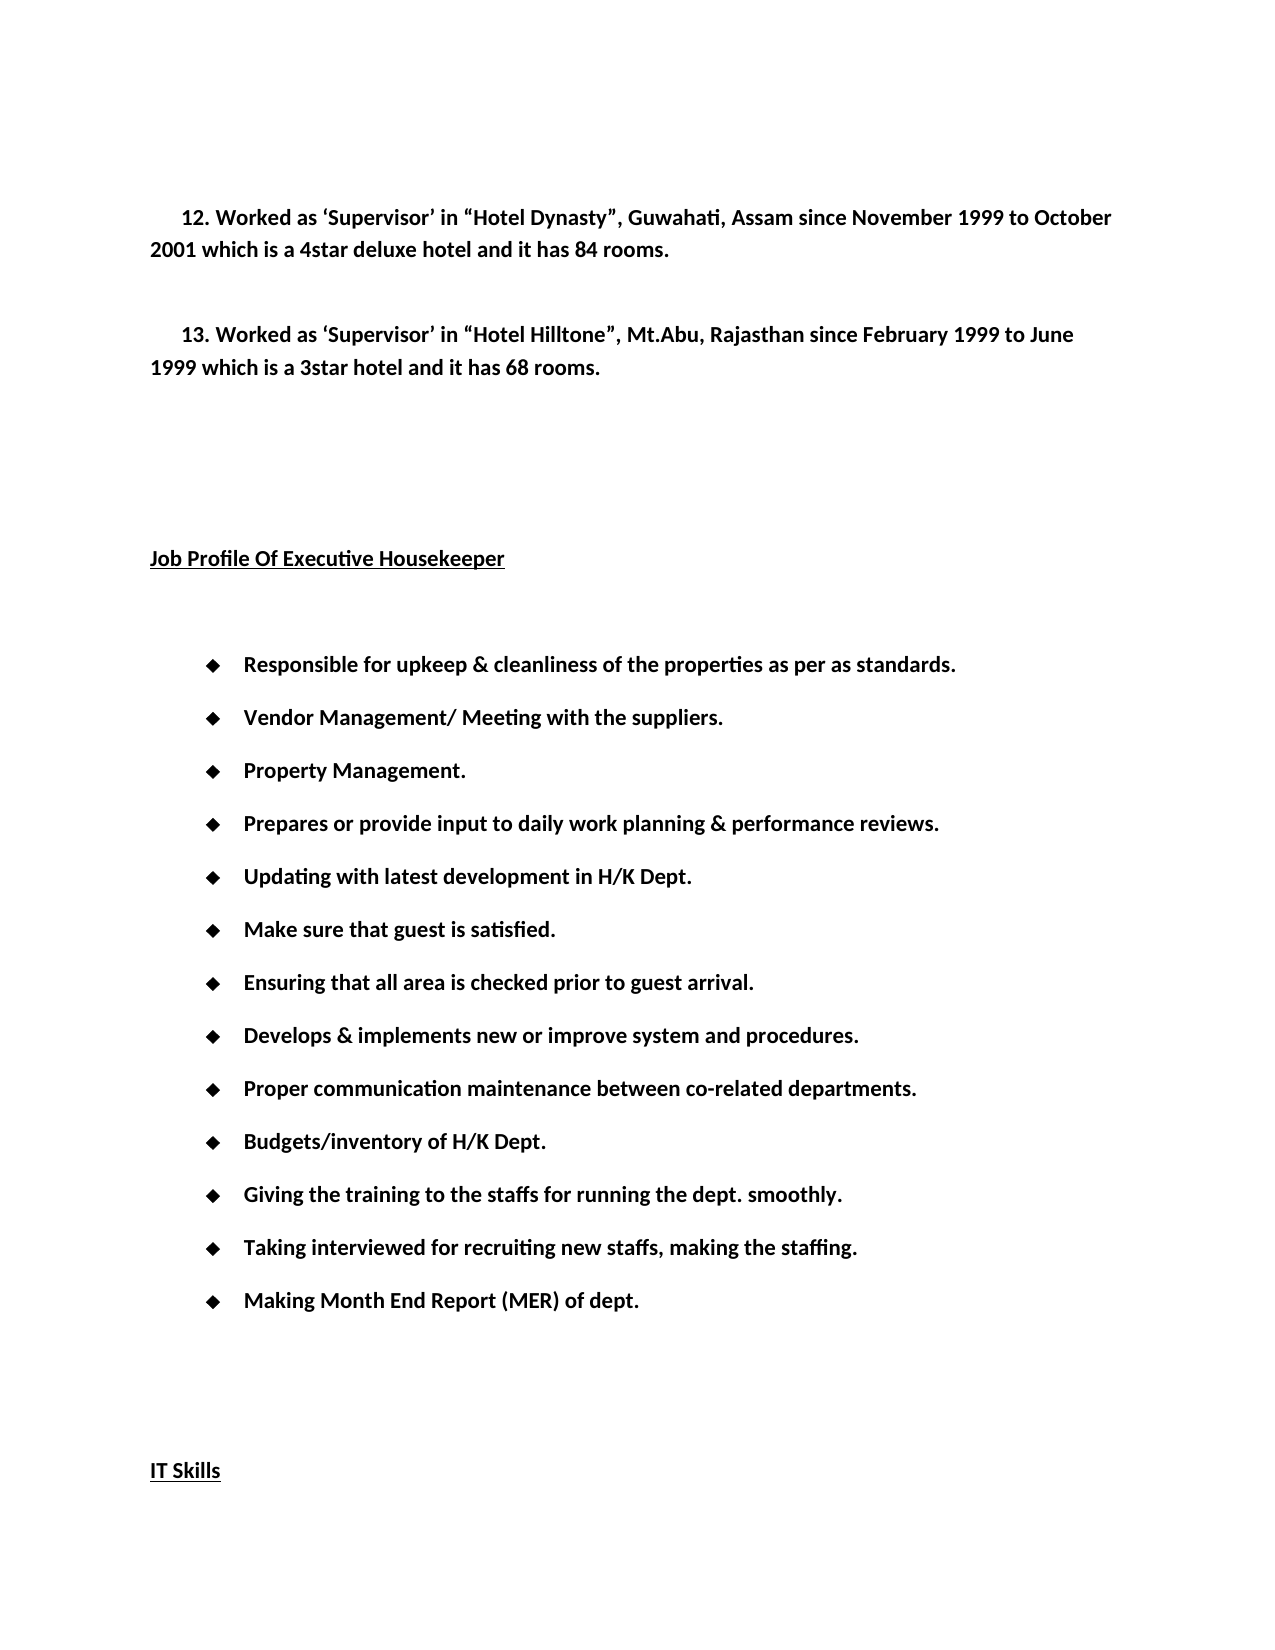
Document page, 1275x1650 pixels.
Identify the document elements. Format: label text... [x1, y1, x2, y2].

text IT Skills [150, 1457, 1125, 1484]
list Prepares or provide input to daily work planning & performance reviews. [206, 809, 1125, 837]
list Ensuring that all area is checked prior to guest arrival. [206, 968, 1125, 996]
list Responsible for upkeep & cleanliness of the properties as per as standards. [206, 650, 1125, 678]
list Giving the training to the staffs for running the dept. smoothly. [206, 1180, 1125, 1208]
list Property Management. [206, 756, 1125, 784]
list Budgets/inventory of H/K Dept. [206, 1127, 1125, 1155]
list Make sure that guest is satisfied. [206, 915, 1125, 943]
list Vendor Management/ Meeting with the suppliers. [206, 703, 1125, 731]
list Making Month End Report (MER) of dept. [206, 1286, 1125, 1314]
list Proper communication maintenance between co-related departments. [206, 1074, 1125, 1102]
text Job Profile Of Executive Housekeeper [150, 544, 1125, 572]
list Taking interviewed for recruiting new staffs, making the staffing. [206, 1233, 1125, 1261]
text 13. Worked as ‘Supervisor’ in “Hotel Hilltone”, Mt.Abu, Rajasthan since February 1999 to June 1999 which is a 3star hotel and it has 68 rooms. [150, 288, 1125, 381]
text 12. Worked as ‘Supervisor’ in “Hotel Dynasty”, Guwahati, Assam since November 1999 to October 2001 which is a 4star deluxe hotel and it has 84 rooms. [150, 203, 1125, 263]
list Develops & implements new or improve system and procedures. [206, 1021, 1125, 1049]
list Updating with latest development in H/K Dept. [206, 862, 1125, 890]
